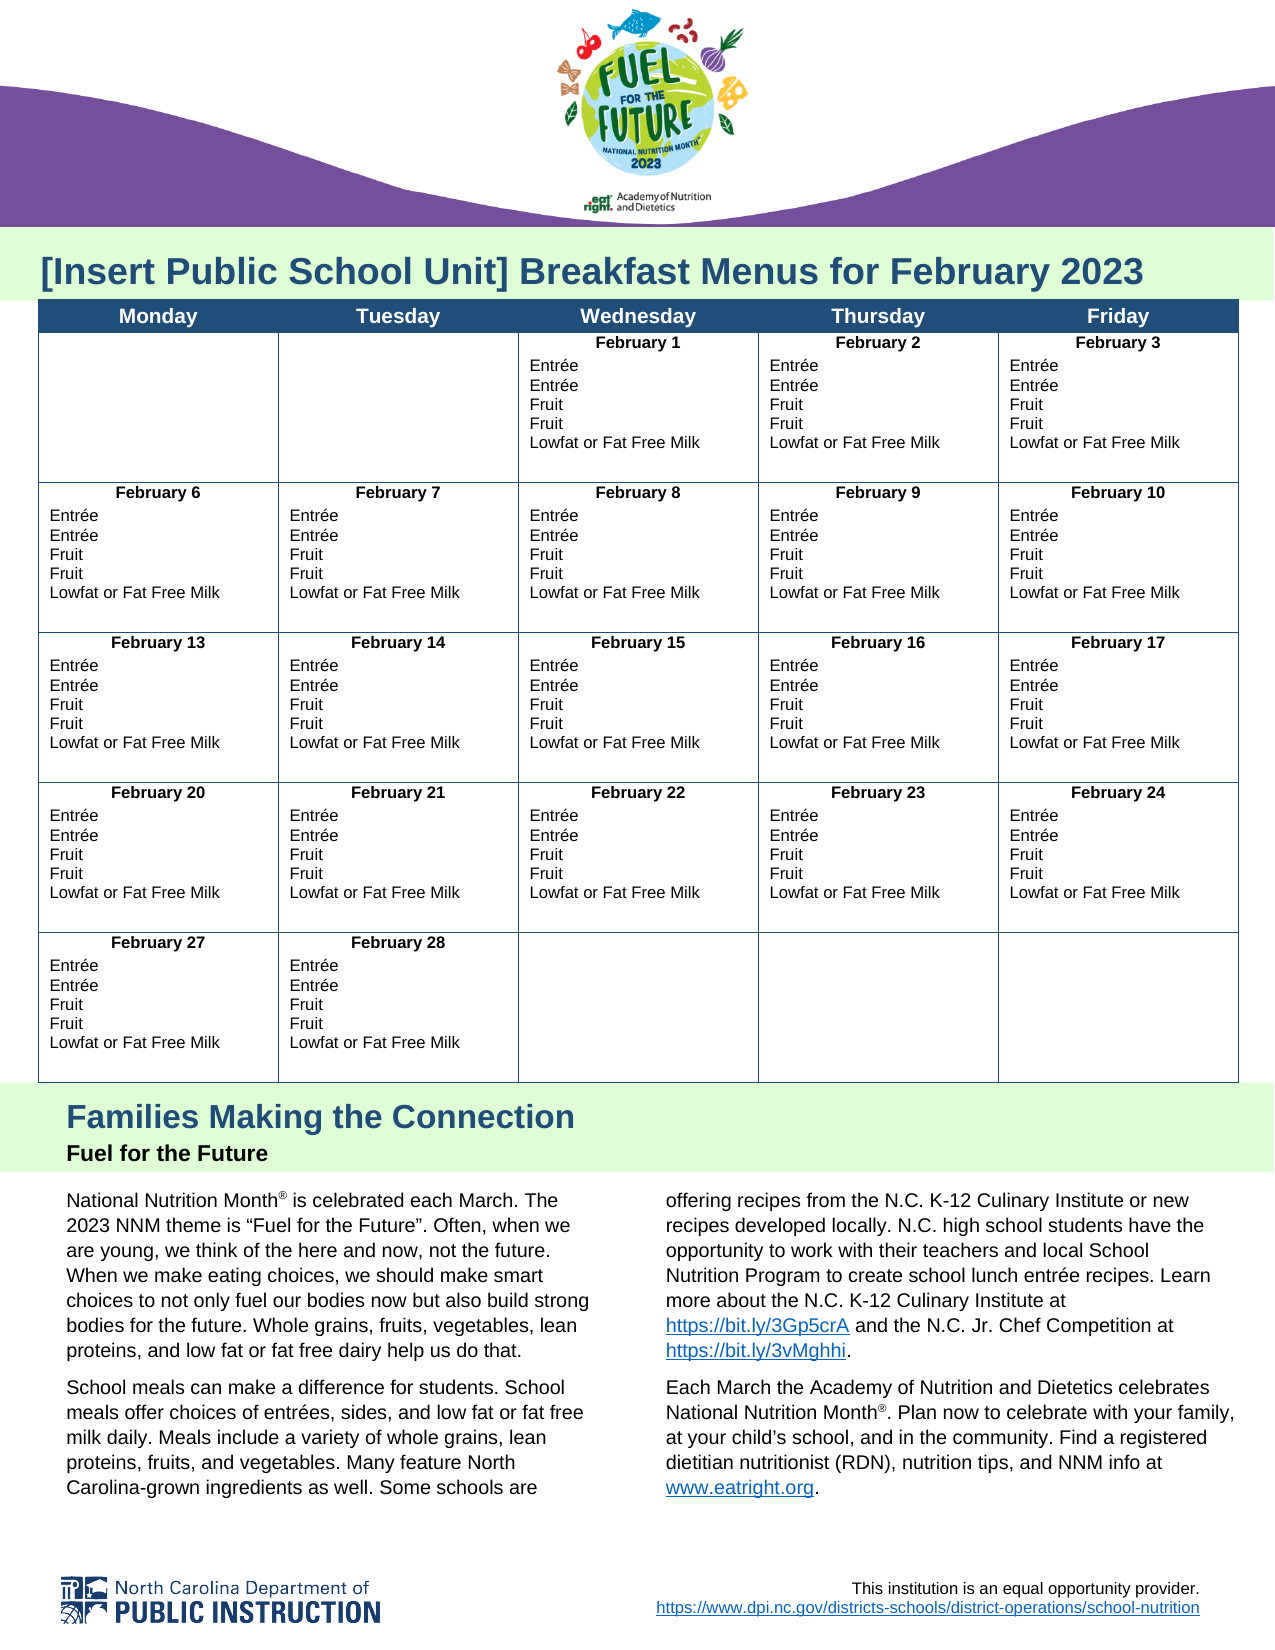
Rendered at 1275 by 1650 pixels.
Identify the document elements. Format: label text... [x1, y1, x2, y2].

table_cell February 28 Entrée Entrée Fruit Fruit Lowfat or Fat Free Milk [279, 933, 518, 1082]
table_cell February 27 Entrée Entrée Fruit Fruit Lowfat or Fat Free Milk [39, 933, 278, 1082]
text offering recipes from the N.C. K-12 Culinary Institute or new recipes developed locally. N.C. high school students have the opportunity to work with their teachers and local School Nutrition Program to create school lunch entrée recipes. Learn more about the N.C. K-12 Culinary Institute at https://bit.ly/3Gp5crA and the N.C. Jr. Chef Competition at https://bit.ly/3vMghhi. [666, 1187, 1228, 1362]
table_cell February 23 Entrée Entrée Fruit Fruit Lowfat or Fat Free Milk [759, 783, 998, 932]
table_cell February 20 Entrée Entrée Fruit Fruit Lowfat or Fat Free Milk [39, 783, 278, 932]
table_cell February 24 Entrée Entrée Fruit Fruit Lowfat or Fat Free Milk [999, 783, 1238, 932]
table_cell February 15 Entrée Entrée Fruit Fruit Lowfat or Fat Free Milk [519, 633, 758, 782]
table_header Tuesday [279, 300, 518, 332]
table_cell February 21 Entrée Entrée Fruit Fruit Lowfat or Fat Free Milk [279, 783, 518, 932]
table_header Wednesday [519, 300, 758, 332]
picture [0, 0, 1275, 227]
table_cell [279, 333, 518, 482]
table_cell February 22 Entrée Entrée Fruit Fruit Lowfat or Fat Free Milk [519, 783, 758, 932]
table_cell February 1 Entrée Entrée Fruit Fruit Lowfat or Fat Free Milk [519, 333, 758, 482]
table_cell February 13 Entrée Entrée Fruit Fruit Lowfat or Fat Free Milk [39, 633, 278, 782]
subtitle [Insert Public School Unit] Breakfast Menus for February 2023 [40, 249, 1237, 292]
table_cell February 14 Entrée Entrée Fruit Fruit Lowfat or Fat Free Milk [279, 633, 518, 782]
table_header Monday [39, 300, 278, 332]
subtitle Fuel for the Future [66, 1140, 1209, 1166]
text School meals can make a difference for students. School meals offer choices of entrées, sides, and low fat or fat free milk daily. Meals include a variety of whole grains, lean proteins, fruits, and vegetables. Many feature North Carolina-grown ingredients as well. Some schools are [66, 1375, 600, 1500]
table_cell [39, 333, 278, 482]
subtitle Families Making the Connection [66, 1097, 1237, 1136]
table_cell February 6 Entrée Entrée Fruit Fruit Lowfat or Fat Free Milk [39, 483, 278, 632]
table_cell February 17 Entrée Entrée Fruit Fruit Lowfat or Fat Free Milk [999, 633, 1238, 782]
table_cell February 16 Entrée Entrée Fruit Fruit Lowfat or Fat Free Milk [759, 633, 998, 782]
table_cell February 3 Entrée Entrée Fruit Fruit Lowfat or Fat Free Milk [999, 333, 1238, 482]
text Each March the Academy of Nutrition and Dietetics celebrates National Nutrition Month®. Plan now to celebrate with your family, at your child’s school, and in the community. Find a registered dietitian nutritionist (RDN), nutrition tips, and NNM info at www.eatright.org. [666, 1375, 1237, 1500]
table_cell [519, 933, 758, 1082]
table_header Friday [999, 300, 1238, 332]
table_header Thursday [759, 300, 998, 332]
table_cell [759, 933, 998, 1082]
text National Nutrition Month® is celebrated each March. The 2023 NNM theme is “Fuel for the Future”. Often, when we are young, we think of the here and now, not the future. When we make eating choices, we should make smart choices to not only fuel our bodies now but also build strong bodies for the future. Whole grains, fruits, vegetables, lean proteins, and low fat or fat free dairy help us do that. [66, 1187, 600, 1362]
table_cell February 2 Entrée Entrée Fruit Fruit Lowfat or Fat Free Milk [759, 333, 998, 482]
table_cell February 7 Entrée Entrée Fruit Fruit Lowfat or Fat Free Milk [279, 483, 518, 632]
picture [61, 1576, 380, 1624]
table_cell [999, 933, 1238, 1082]
table_cell February 10 Entrée Entrée Fruit Fruit Lowfat or Fat Free Milk [999, 483, 1238, 632]
table_cell February 9 Entrée Entrée Fruit Fruit Lowfat or Fat Free Milk [759, 483, 998, 632]
table_cell February 8 Entrée Entrée Fruit Fruit Lowfat or Fat Free Milk [519, 483, 758, 632]
